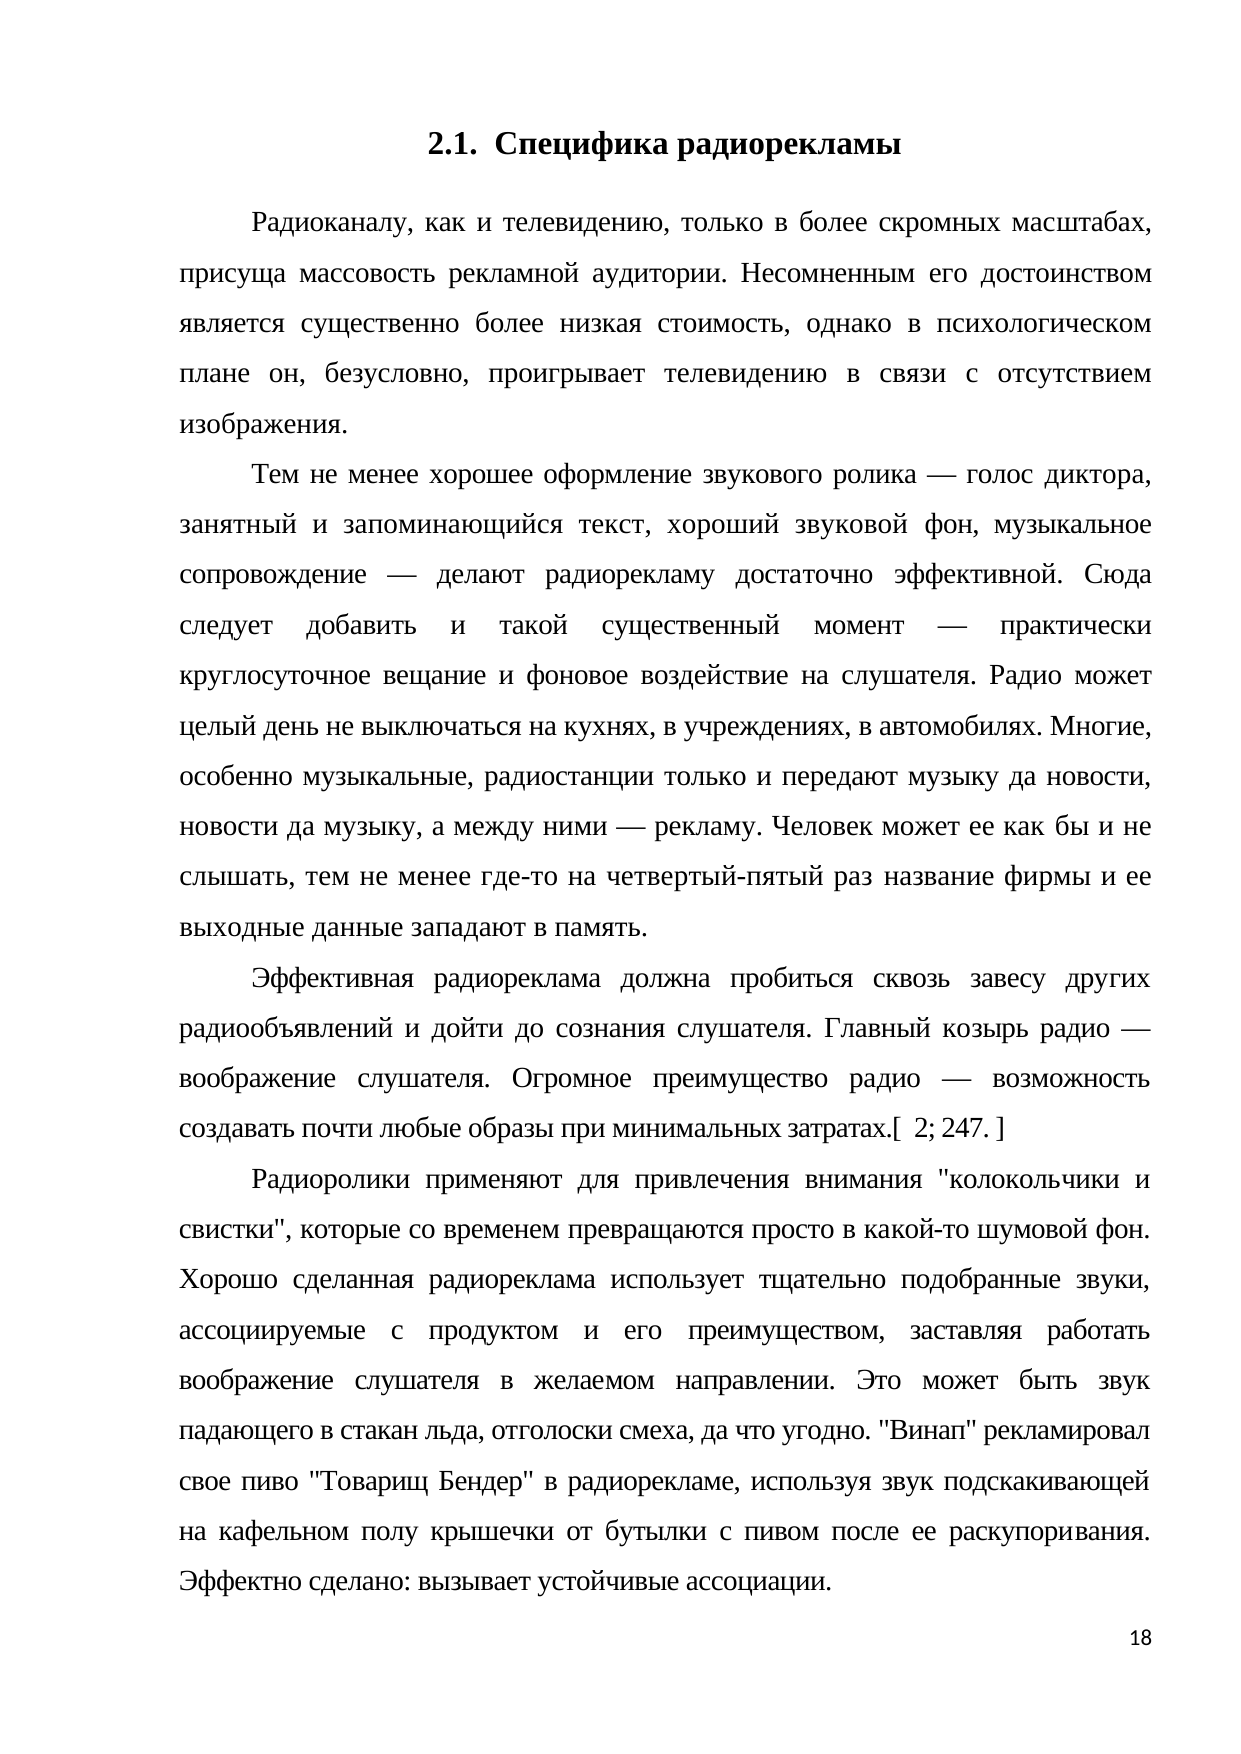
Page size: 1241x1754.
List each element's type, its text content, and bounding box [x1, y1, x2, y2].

text Тем не менее хорошее оформление звукового ролика — голос диктора, занятный и запоминающийся текст, хороший звуковой фон, музыкальное сопровождение — делают радиорекламу достаточно эффективной. Сюда следует добавить и такой существенный момент — практически круглосуточное вещание и фоновое воздействие на слушателя. Радио может целый день не выключаться на кухнях, в учреждениях, в автомобилях. Многие, особенно музыкальные, радиостанции только и передают музыку да новости, новости да музыку, а между ними — рекламу. Человек может ее как бы и не слышать, тем не менее где-то на четвертый-пятый раз название фирмы и ее выходные данные западают в память. [179, 456, 1152, 942]
text Радиоканалу, как и телевидению, только в более скромных масштабах, присуща массовость рекламной аудитории. Несомненным его достоинством является существенно более низкая стоимость, однако в психологическом плане он, безусловно, проигрывает телевидению в связи с отсутствием изображения. [179, 204, 1152, 439]
text Радиоролики применяют для привлечения внимания "колокольчики и свистки", которые со временем превращаются просто в какой-то шумовой фон. Хорошо сделанная радиореклама использует тщательно подобранные звуки, ассоциируемые с продуктом и его преимуществом, заставляя работать воображение слушателя в желаемом направлении. Это может быть звук падающего в стакан льда, отголоски смеха, да что угодно. "Винап" рекламировал свое пиво "Товарищ Бендер" в радиорекламе, используя звук подскакивающей на кафельном полу крышечки от бутылки с пивом после ее раскупоривания. Эффектно сделано: вызывает устойчивые ассоциации. [179, 1161, 1150, 1597]
text 2.1. Специфика радиорекламы [177, 123, 1152, 161]
text Эффективная радиореклама должна пробиться сквозь завесу других радиообъявлений и дойти до сознания слушателя. Главный козырь радио — воображение слушателя. Огромное преимущество радио — возможность создавать почти любые образы при минимальных затратах.[ 2; 247. ] [179, 960, 1150, 1144]
